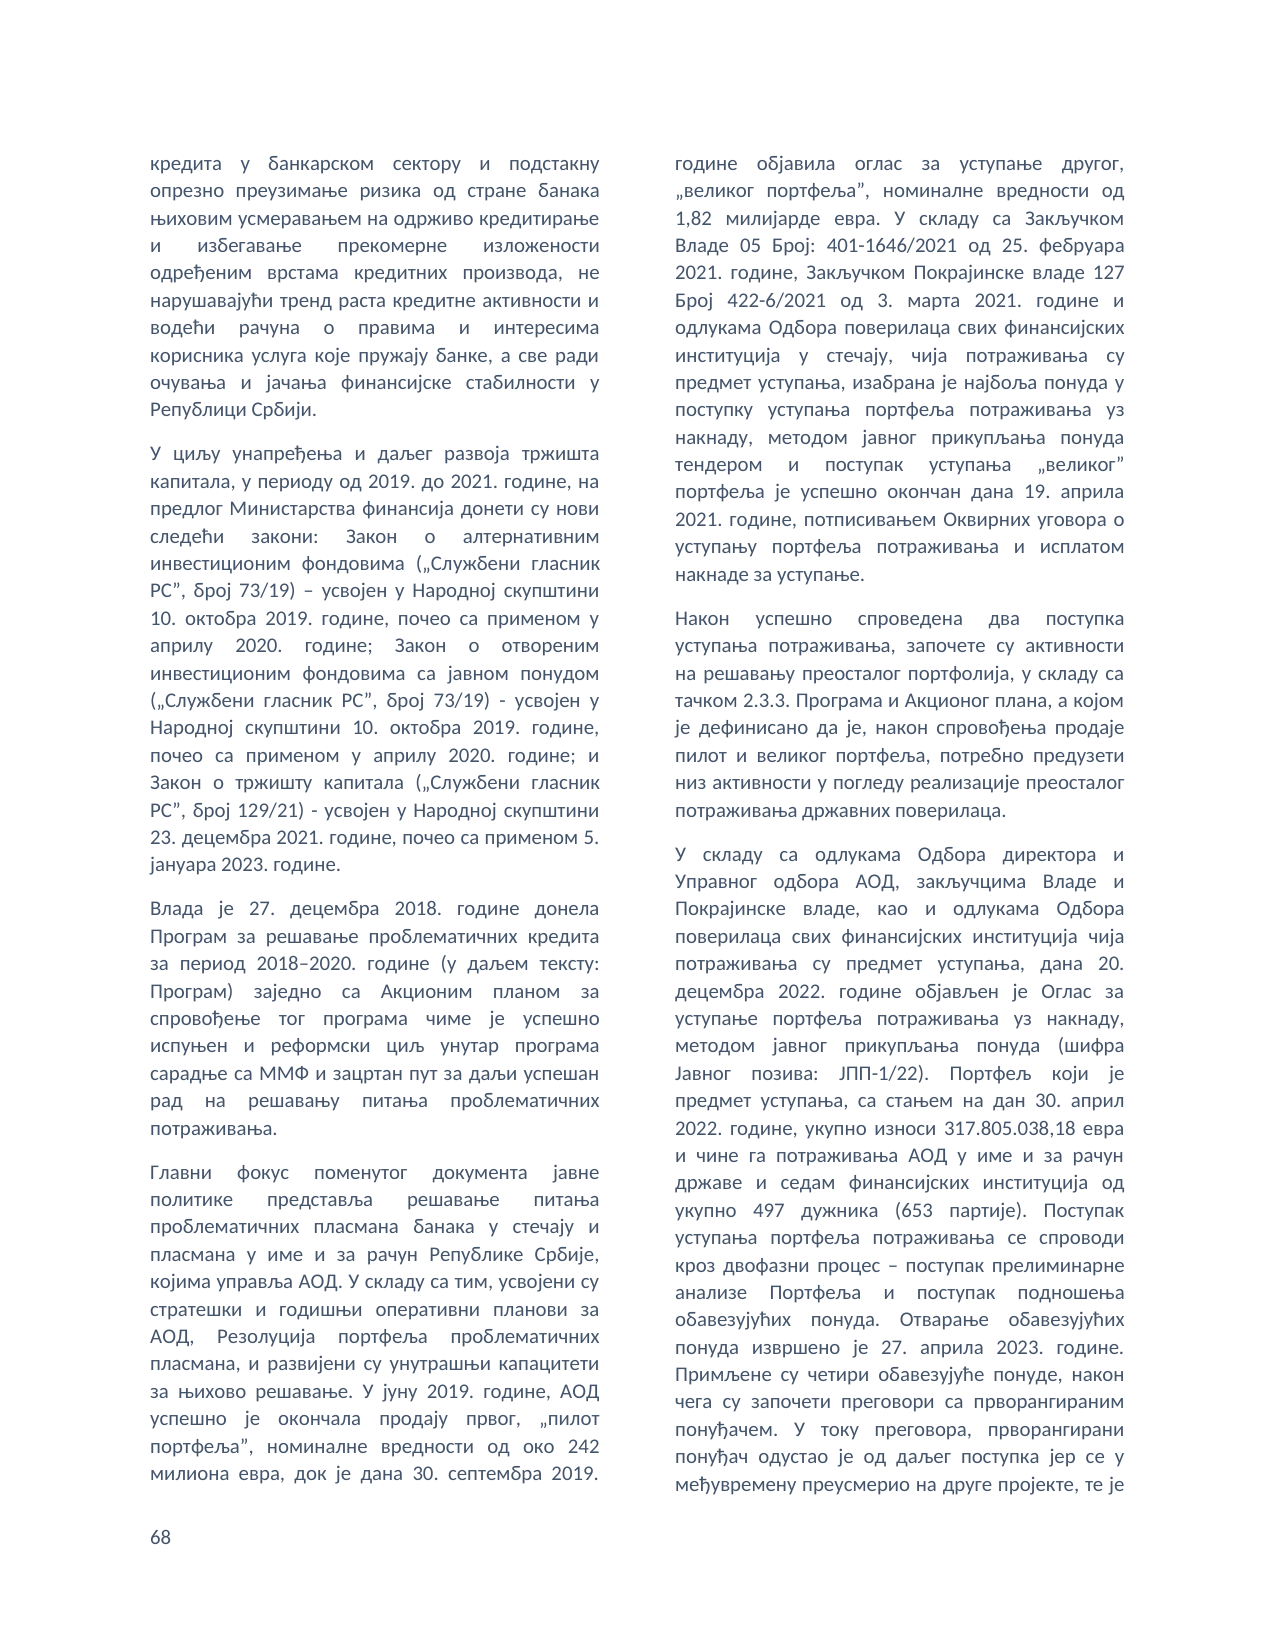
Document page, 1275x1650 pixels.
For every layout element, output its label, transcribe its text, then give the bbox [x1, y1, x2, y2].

text Главни фокус поменутог документа јавне политике представља решавање питања проблематичних пласмана банака у стечају и пласмана у име и за рачун Републике Србије, којима управља АОД. У складу са тим, усвојени су стратешки и годишњи оперативни планови за АОД, Резолуција портфеља проблематичних пласмана, и развијени су унутрашњи капацитети за њихово решавање. У јуну 2019. године, АОД успешно је окончала продају првог, „пилот портфеља”, номиналне вредности од око 242 милиона евра, док је дана 30. септембра 2019. године објавила оглас за уступање другог, „великог портфеља”, номиналне вредности од 1,82 милијарде евра. У складу са Закључком Владе 05 Број: 401-1646/2021 од 25. фебруара 2021. године, Закључком Покрајинске владе 127 Број 422-6/2021 од 3. марта 2021. године и одлукама Одбора поверилаца свих финансијских институција у стечају, чија потраживања су предмет уступања, изабрана је најбоља понуда у поступку уступања портфеља потраживања уз накнаду, методом јавног прикупљања понуда тендером и поступак уступања „великог” портфеља је успешно окончан дана 19. априла 2021. године, потписивањем Оквирних уговора о уступању портфеља потраживања и исплатом накнаде за уступање. [675, 150, 1125, 586]
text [150, 150, 600, 422]
text У циљу унапређења и даљег развоја тржишта капитала, у периоду од 2019. до 2021. године, на предлог Министарства финансија донети су нови следећи закони: Закон о алтернативним инвестиционим фондовима („Службени гласник РС”, број 73/19) – усвојен у Народној скупштини 10. октобра 2019. године, почео са применом у априлу 2020. године; Закон о отвореним инвестиционим фондовима са јавном понудом („Службени гласник РС”, број 73/19) - усвојен у Народној скупштини 10. октобра 2019. године, почео са применом у априлу 2020. године; и Закон o тржишту капитала („Службени гласник РС”, број 129/21) - усвојен у Народној скупштини 23. децембра 2021. године, почео са применом 5. јануара 2023. године. [150, 441, 600, 877]
text Влада је 27. децембра 2018. године донела Програм за решавање проблематичних кредита за период 2018–2020. године (у даљем тексту: Програм) заједно са Акционим планом за спровођење тог програма чиме је успешно испуњен и реформски циљ унутар програма сарадње са ММФ и зацртан пут за даљи успешан рад на решавању питања проблематичних потраживања. [150, 896, 600, 1140]
text Након успешно спроведена два поступка уступања потраживања, започете су активности на решавању преосталог портфолија, у складу са тачком 2.3.3. Програма и Акционог плана, а којом је дефинисано да је, након спровођења продаје пилот и великог портфеља, потребно предузети низ активности у погледу реализације преосталог потраживања државних поверилаца. [675, 605, 1125, 822]
text Главни фокус поменутог документа јавне политике представља решавање питања проблематичних пласмана банака у стечају и пласмана у име и за рачун Републике Србије, којима управља АОД. У складу са тим, усвојени су стратешки и годишњи оперативни планови за АОД, Резолуција портфеља проблематичних пласмана, и развијени су унутрашњи капацитети за њихово решавање. У јуну 2019. године, АОД успешно је окончала продају првог, „пилот портфеља”, номиналне вредности од око 242 милиона евра, док је дана 30. септембра 2019. године објавила оглас за уступање другог, „великог портфеља”, номиналне вредности од 1,82 милијарде евра. У складу са Закључком Владе 05 Број: 401-1646/2021 од 25. фебруара 2021. године, Закључком Покрајинске владе 127 Број 422-6/2021 од 3. марта 2021. године и одлукама Одбора поверилаца свих финансијских институција у стечају, чија потраживања су предмет уступања, изабрана је најбоља понуда у поступку уступања портфеља потраживања уз накнаду, методом јавног прикупљања понуда тендером и поступак уступања „великог” портфеља је успешно окончан дана 19. априла 2021. године, потписивањем Оквирних уговора о уступању портфеља потраживања и исплатом накнаде за уступање. [150, 1159, 600, 1486]
